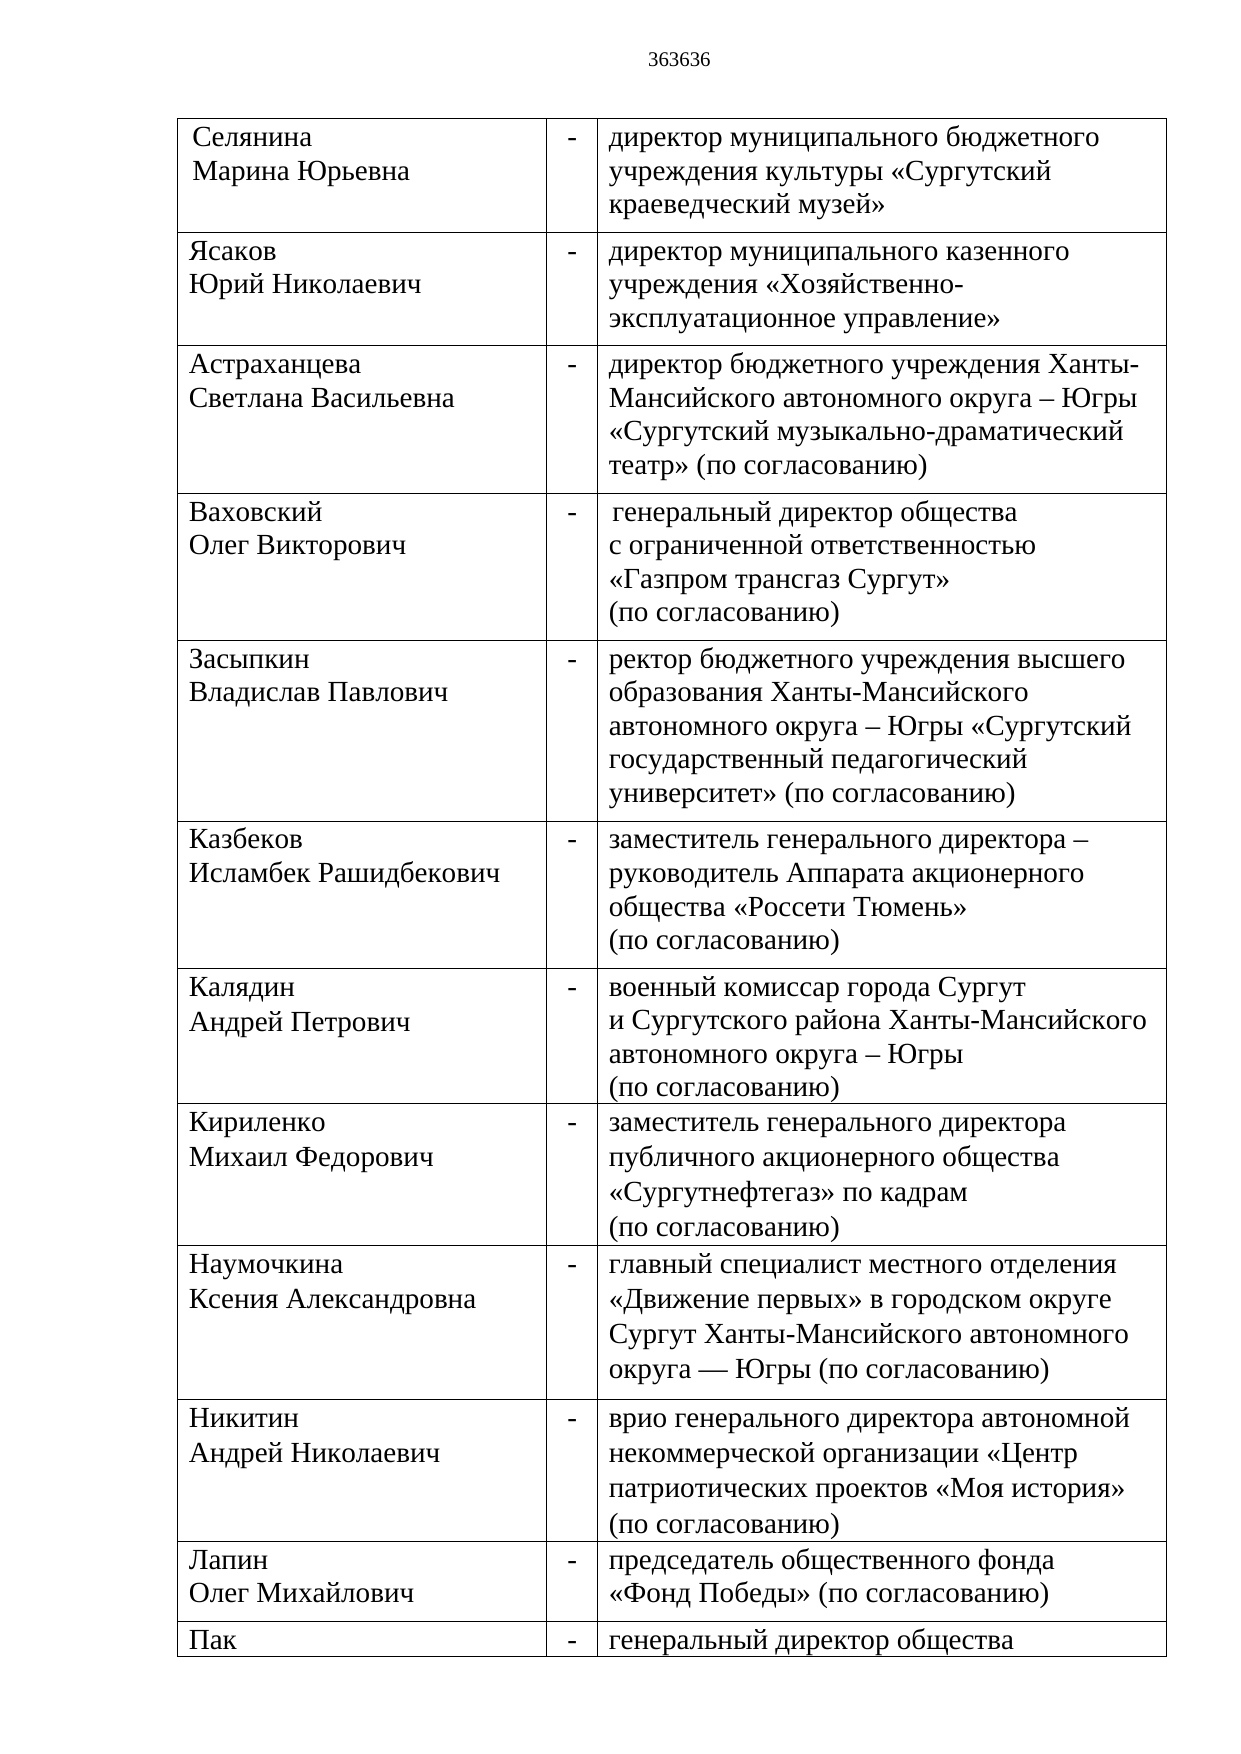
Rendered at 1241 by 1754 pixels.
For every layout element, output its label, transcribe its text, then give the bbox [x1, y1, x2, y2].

table_cell Наумочкина Ксения Александровна [178, 1246, 546, 1399]
table_cell ректор бюджетного учреждения высшего образования Ханты-Мансийского автономного округа – Югры «Сургутский государственный педагогический университет» (по согласованию) [598, 641, 1166, 821]
table_cell - [547, 233, 597, 345]
table_cell Ясаков Юрий Николаевич [178, 233, 546, 345]
table_cell Ваховский Олег Викторович [178, 494, 546, 640]
table_cell директор муниципального казенного учреждения «Хозяйственно-эксплуатационное управление» [598, 233, 1166, 345]
table_cell председатель общественного фонда «Фонд Победы» (по согласованию) [598, 1542, 1166, 1621]
table_cell Казбеков Исламбек Рашидбекович [178, 822, 546, 968]
table_cell - [547, 119, 597, 232]
table_cell - [547, 1542, 597, 1621]
table_cell директор бюджетного учреждения Ханты-Мансийского автономного округа – Югры «Сургутский музыкально-драматический театр» (по согласованию) [598, 346, 1166, 493]
table_cell - [547, 346, 597, 493]
table_cell Никитин Андрей Николаевич [178, 1400, 546, 1541]
table_cell заместитель генерального директора – руководитель Аппарата акционерного общества «Россети Тюмень» (по согласованию) [598, 822, 1166, 968]
table_cell генеральный директор общества с ограниченной ответственностью «Газпром трансгаз Сургут» (по согласованию) [598, 494, 1166, 640]
table_cell военный комиссар города Сургут и Сургутского района Ханты-Мансийского автономного округа – Югры (по согласованию) [598, 969, 1166, 1103]
table_cell Кириленко Михаил Федорович [178, 1104, 546, 1245]
table_cell Лапин Олег Михайлович [178, 1542, 546, 1621]
table_cell - [547, 641, 597, 821]
table_cell Калядин Андрей Петрович [178, 969, 546, 1103]
table_cell Астраханцева Светлана Васильевна [178, 346, 546, 493]
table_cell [598, 1622, 1166, 1656]
table_cell главный специалист местного отделения «Движение первых» в городском округе Сургут Ханты-Мансийского автономного округа — Югры (по согласованию) [598, 1246, 1166, 1399]
table_cell Селянина Марина Юрьевна [178, 119, 546, 232]
table_cell - [547, 1104, 597, 1245]
table_cell Засыпкин Владислав Павлович [178, 641, 546, 821]
table_cell - [547, 1400, 597, 1541]
table_cell Пак Мен Чер [178, 1622, 546, 1656]
table_cell - [547, 822, 597, 968]
table_cell - [547, 1246, 597, 1399]
table_cell - [547, 969, 597, 1103]
table_cell - [547, 1622, 597, 1656]
table_cell врио генерального директора автономной некоммерческой организации «Центр патриотических проектов «Моя история» (по согласованию) [598, 1400, 1166, 1541]
table_cell - [547, 494, 597, 640]
table_cell директор муниципального бюджетного учреждения культуры «Сургутский краеведческий музей» [598, 119, 1166, 232]
table_cell заместитель генерального директора публичного акционерного общества «Сургутнефтегаз» по кадрам (по согласованию) [598, 1104, 1166, 1245]
